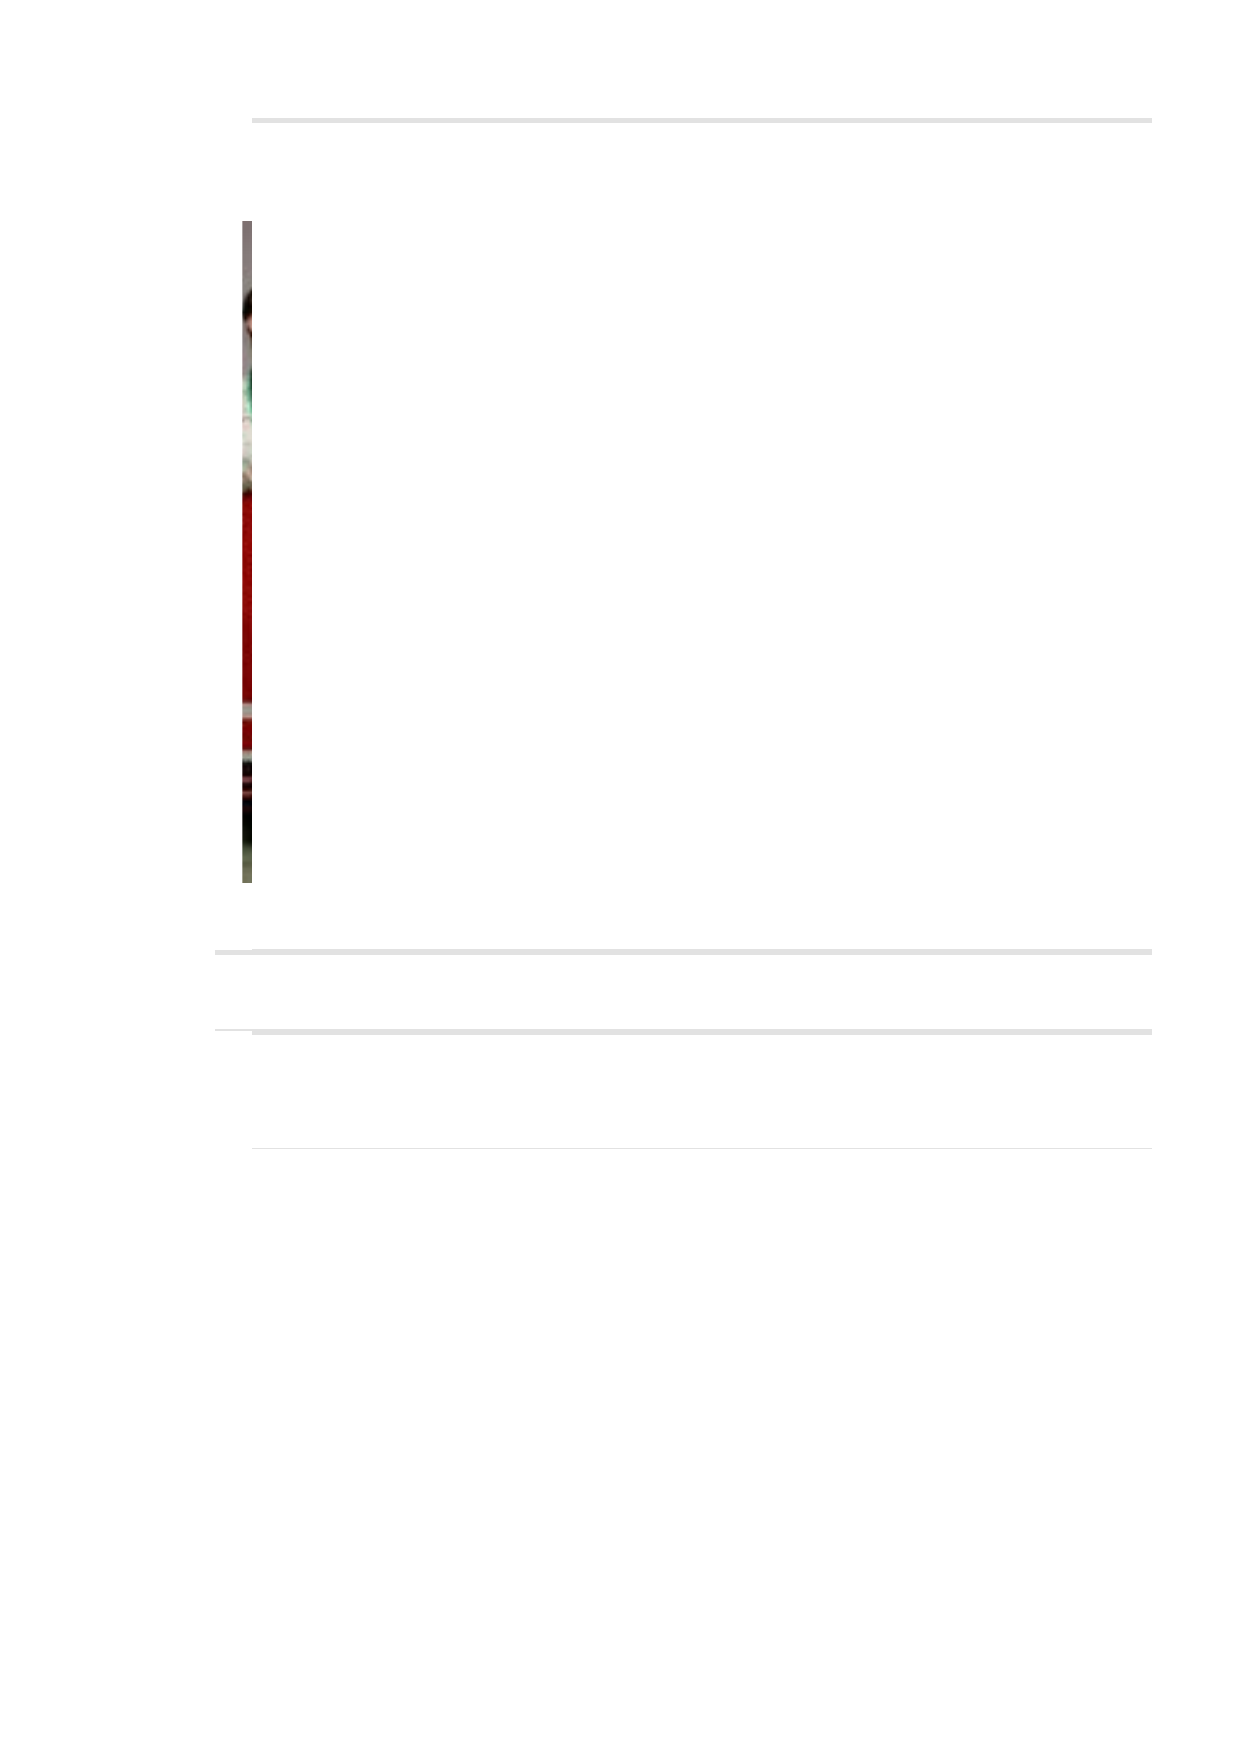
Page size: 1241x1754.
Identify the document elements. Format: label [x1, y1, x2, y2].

picture [242, 221, 252, 883]
